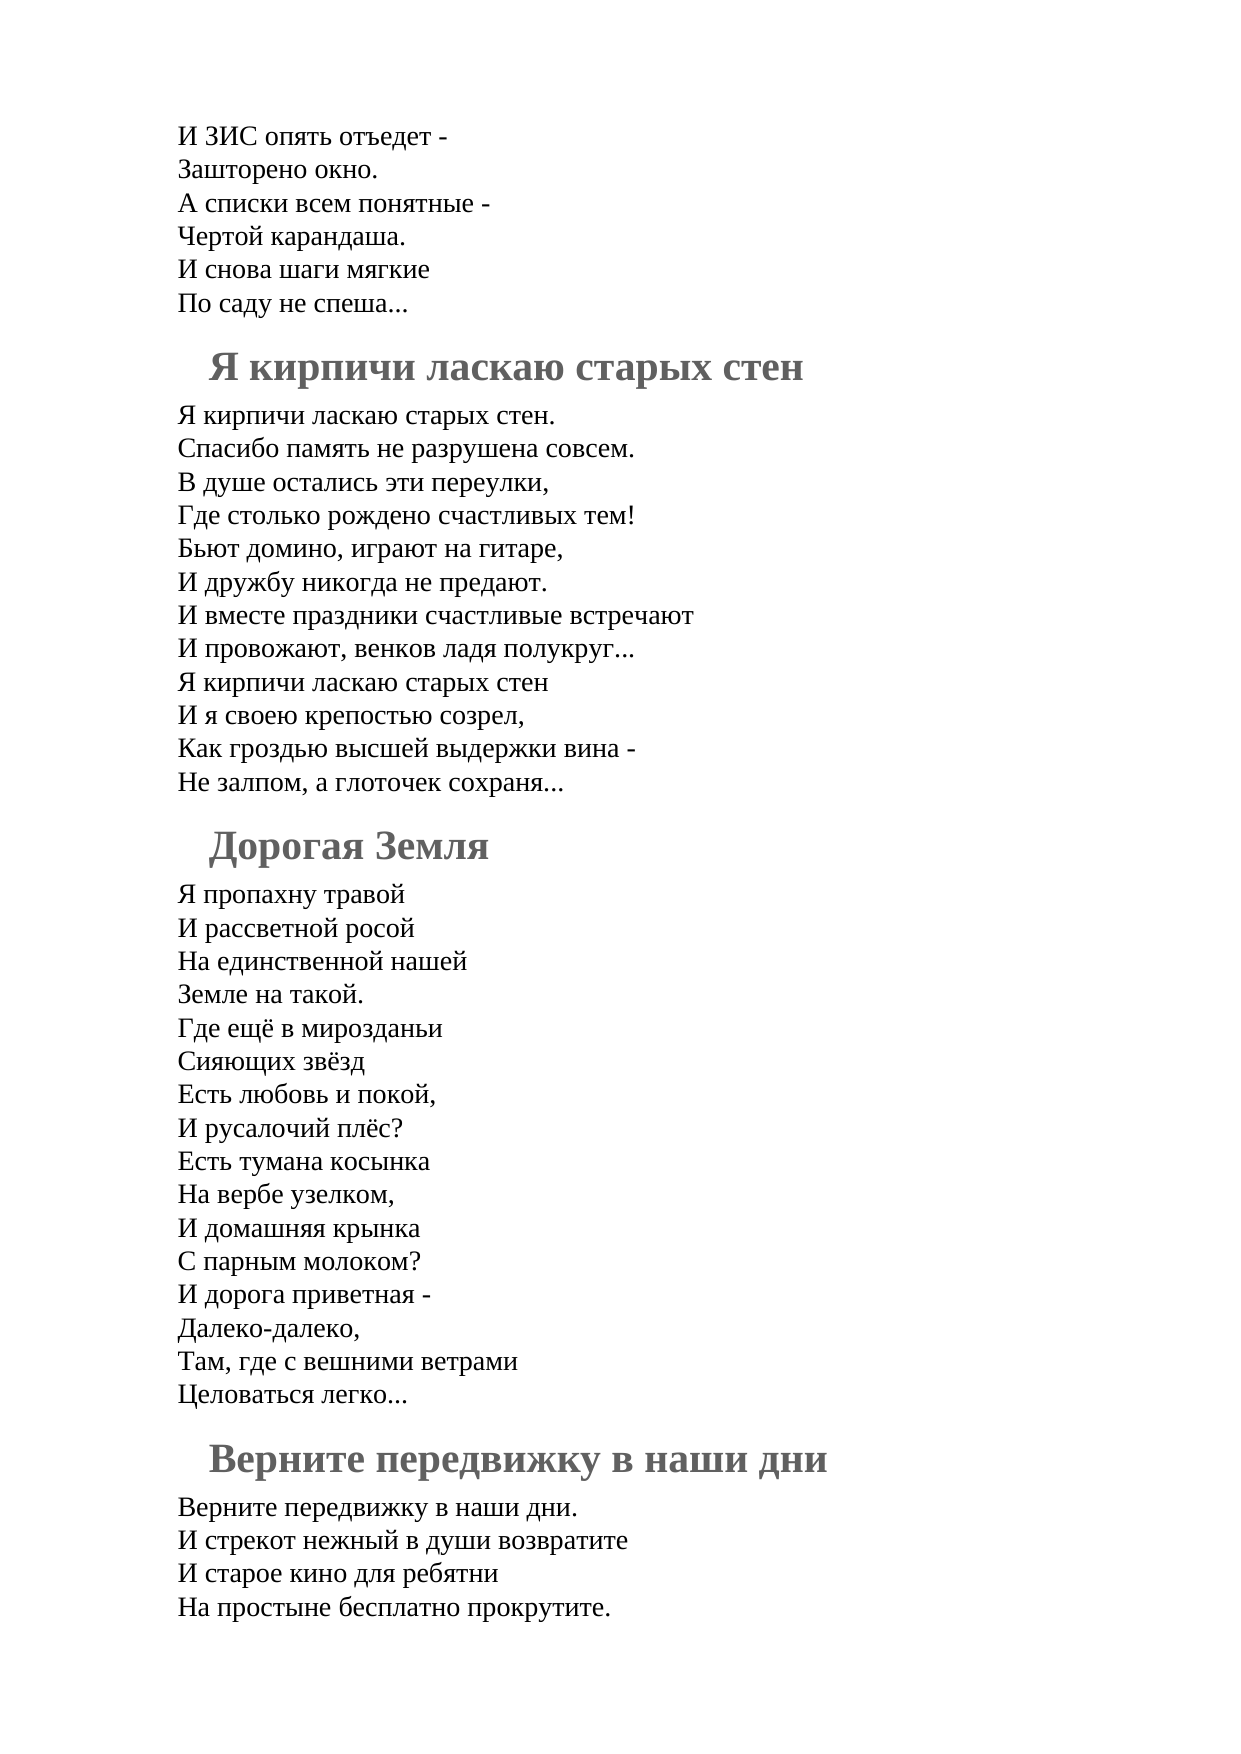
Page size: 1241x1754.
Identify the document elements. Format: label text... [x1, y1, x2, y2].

text Дорогая Земля [208, 821, 1152, 869]
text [177, 1489, 1152, 1622]
text Верните передвижку в наши дни [208, 1433, 1152, 1481]
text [177, 118, 1152, 318]
text Я пропахну травой И рассветной росой На единственной нашей Земле на такой. Где ещё в мирозданьи Сияющих звёзд Есть любовь и покой, И русалочий плёс? Есть тумана косынка На вербе узелком, И домашняя крынка С парным молоком? И дорога приветная - Далеко-далеко, Там, где с вешними ветрами Целоваться легко... [177, 876, 1152, 1410]
text Я кирпичи ласкаю старых стен. Спасибо память не разрушена совсем. В душе остались эти переулки, Где столько рождено счастливых тем! Бьют домино, играют на гитаре, И дружбу никогда не предают. И вместе праздники счастливые встречают И провожают, венков ладя полукруг... Я кирпичи ласкаю старых стен И я своею крепостью созрел, Как гроздью высшей выдержки вина - Не залпом, а глоточек сохраня... [177, 397, 1152, 797]
text Я кирпичи ласкаю старых стен [208, 342, 1152, 389]
